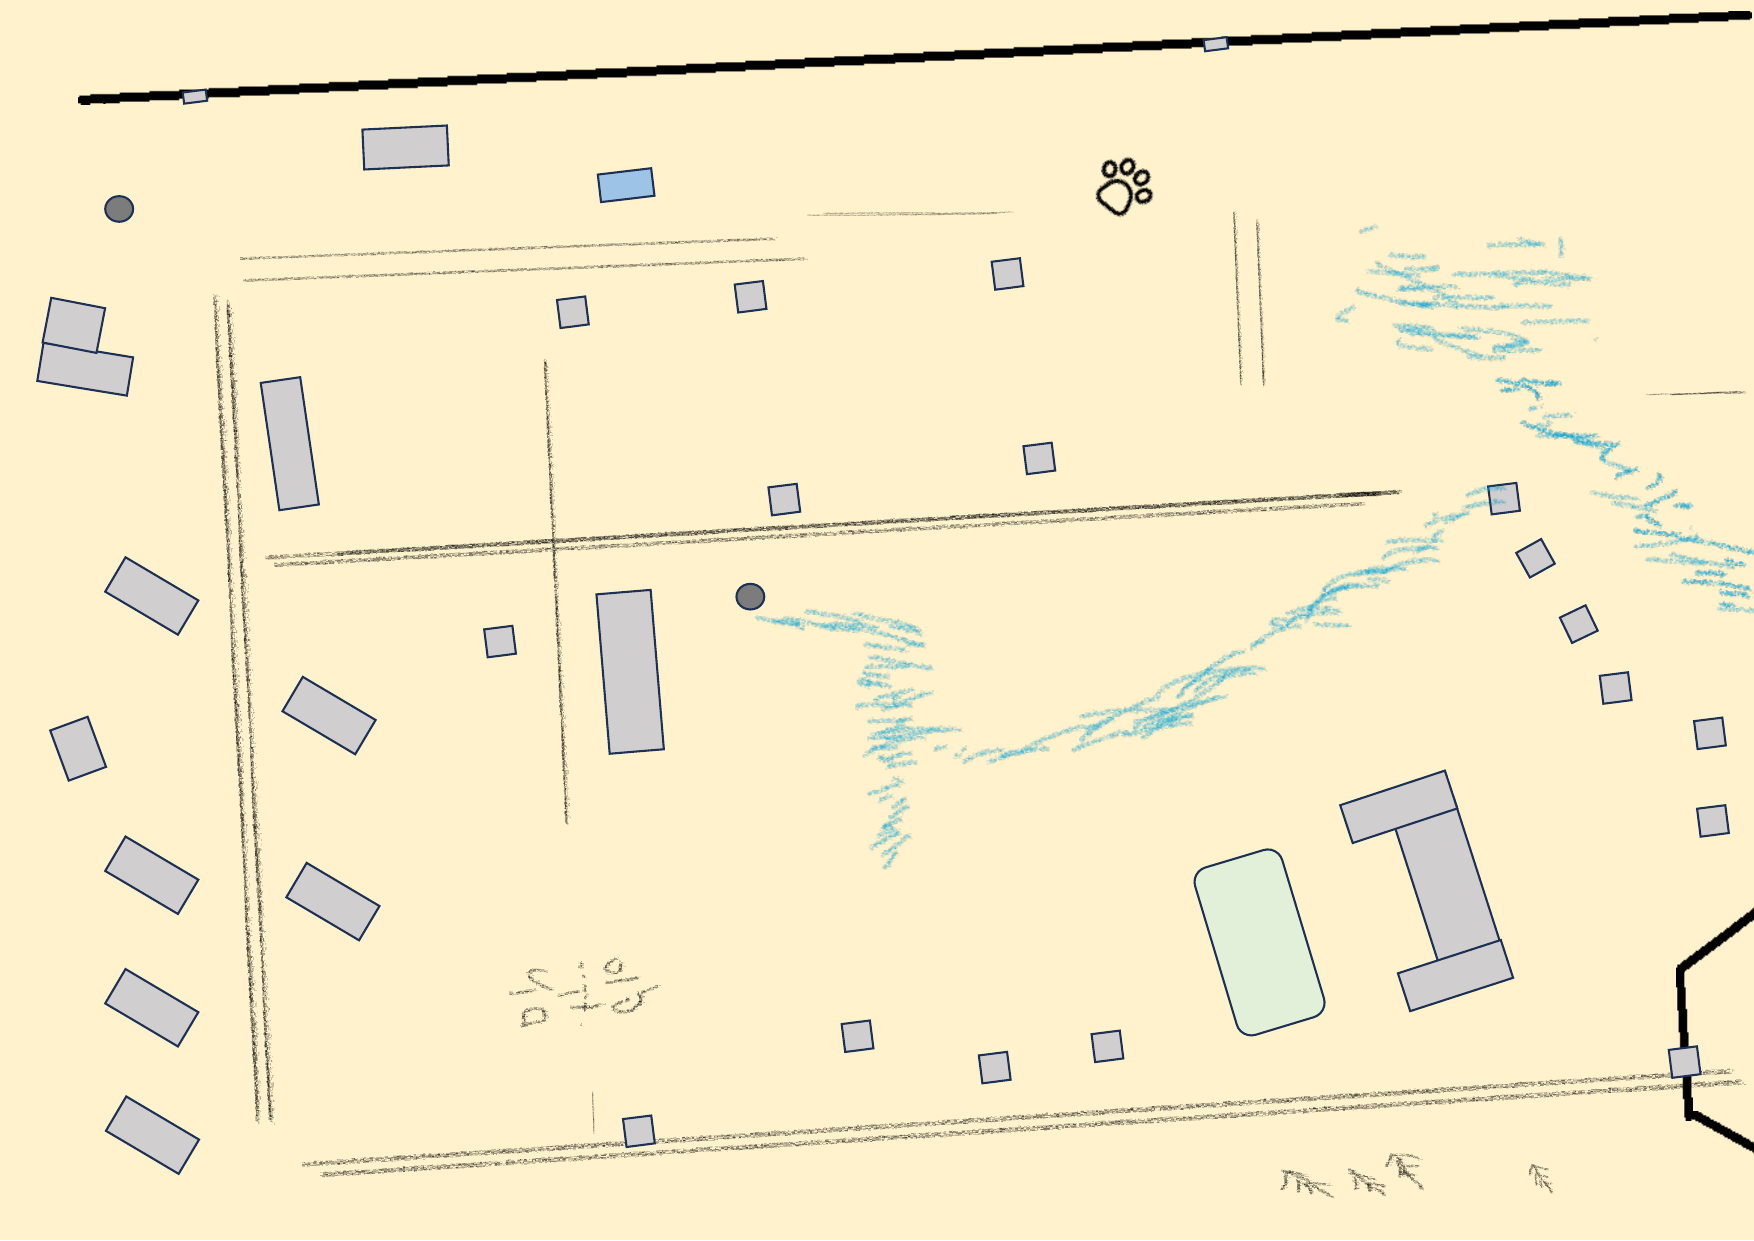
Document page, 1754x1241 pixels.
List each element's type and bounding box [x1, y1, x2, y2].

picture [78, 11, 1752, 105]
picture [1081, 142, 1167, 231]
picture [201, 142, 1754, 1232]
